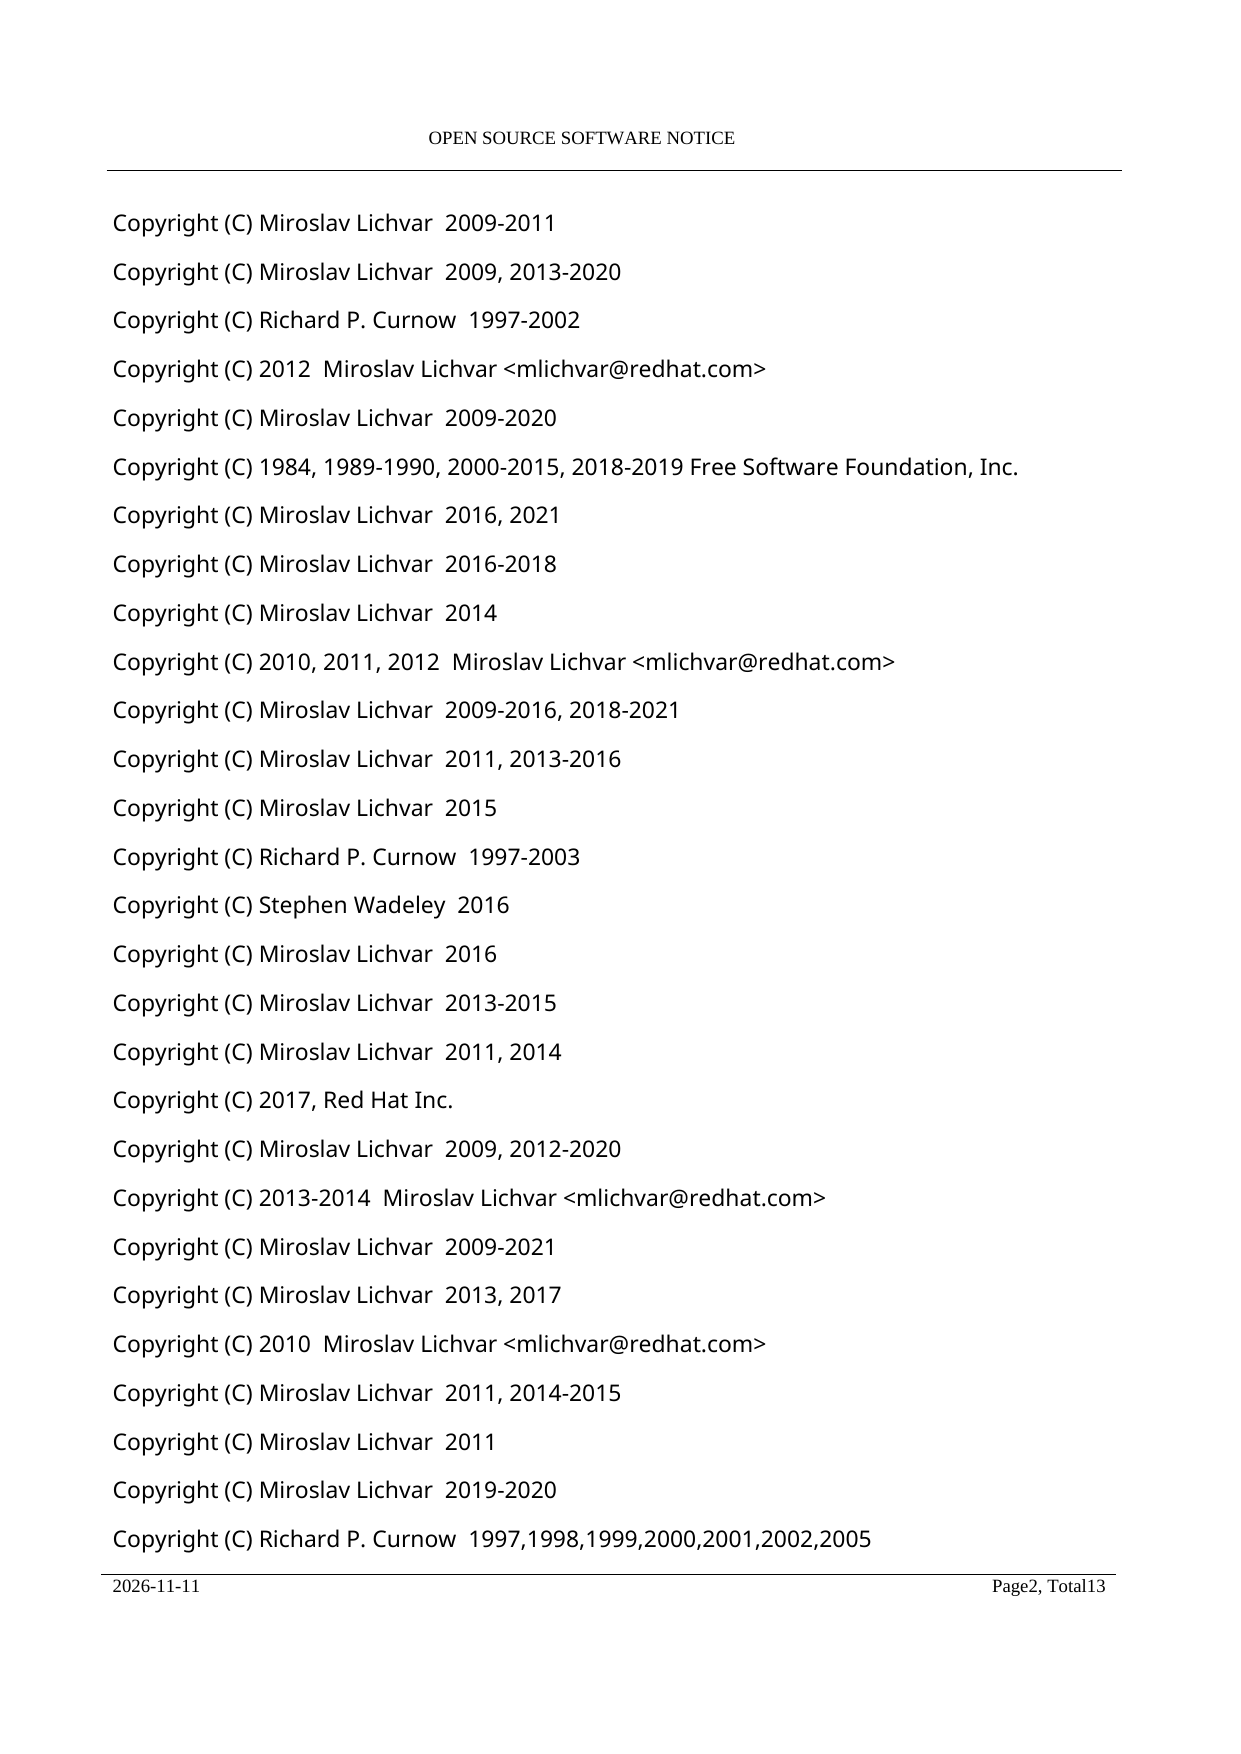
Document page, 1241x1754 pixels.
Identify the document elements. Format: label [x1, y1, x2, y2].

text [112, 206, 1128, 1555]
